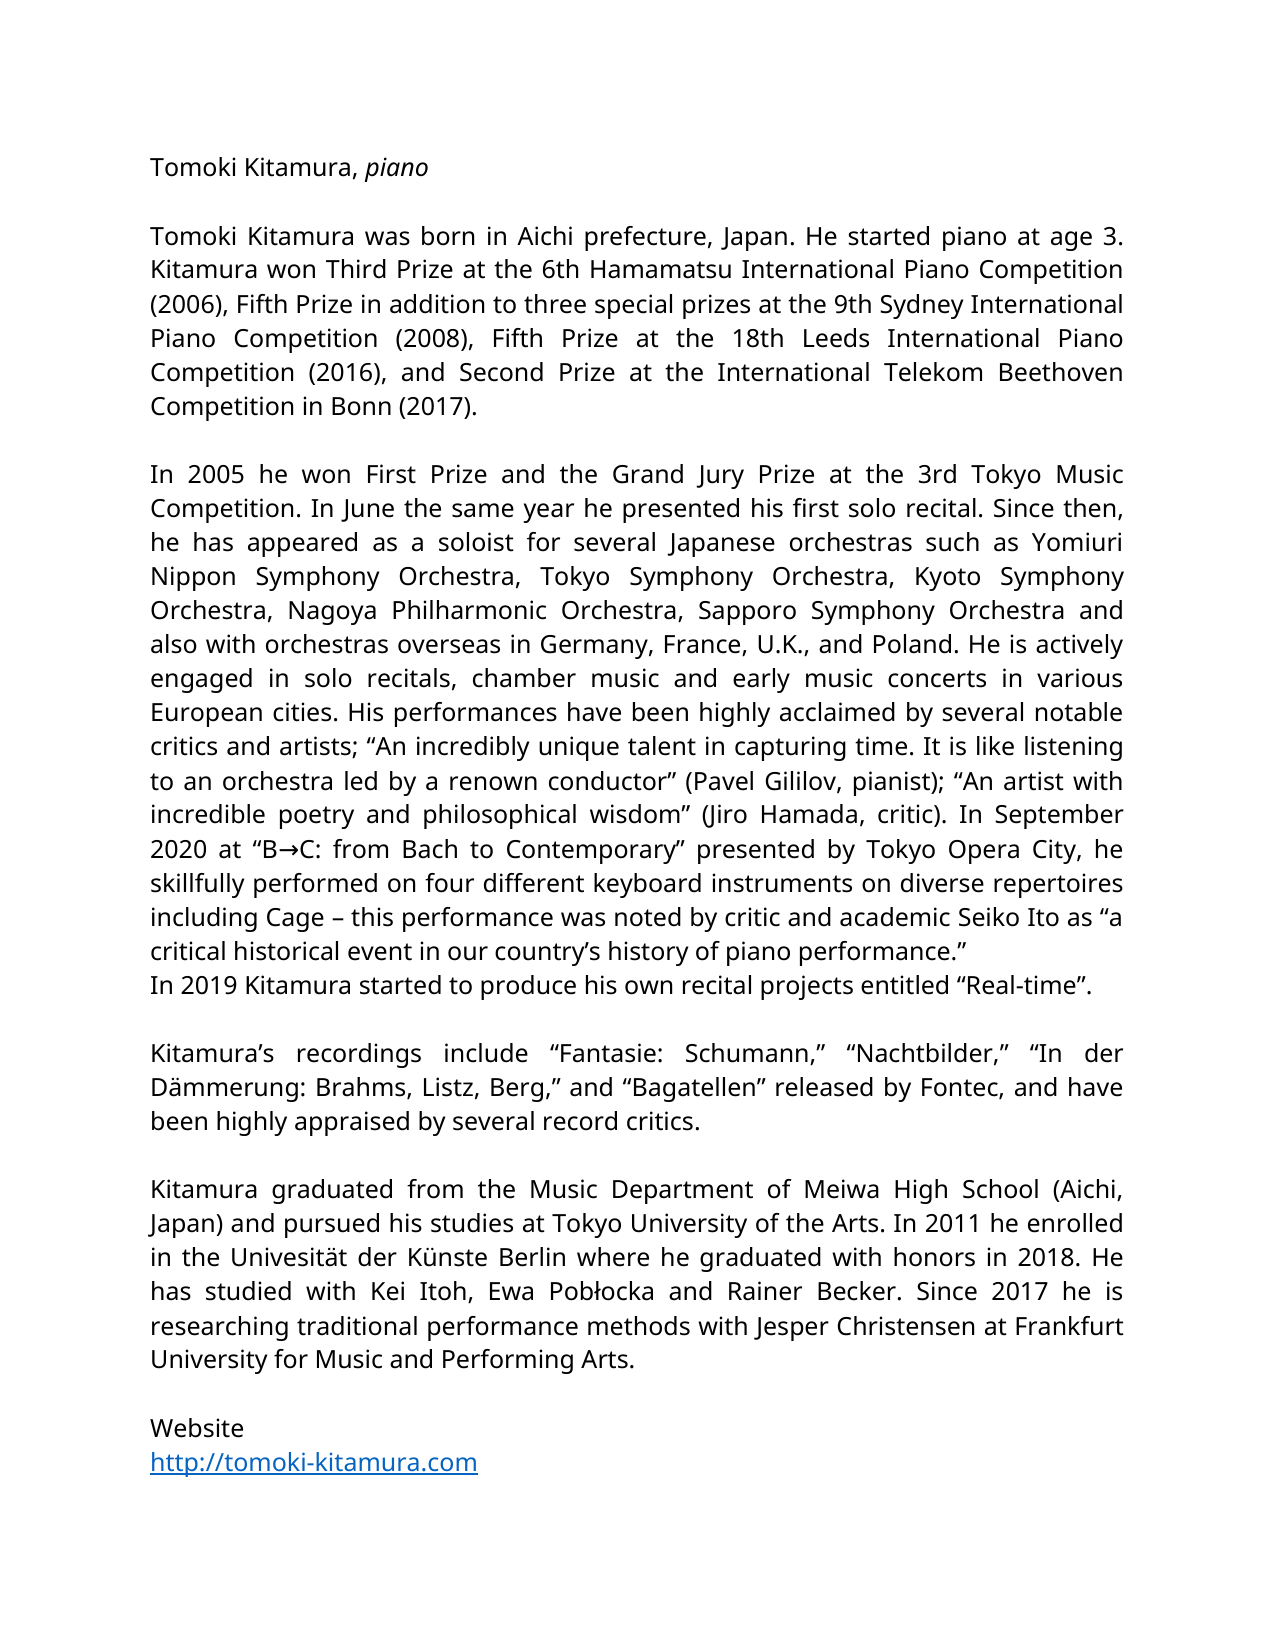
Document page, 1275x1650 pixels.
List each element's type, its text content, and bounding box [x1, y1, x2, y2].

text Kitamura graduated from the Music Department of Meiwa High School (Aichi, Japan) and pursued his studies at Tokyo University of the Arts. In 2011 he enrolled in the Univesität der Künste Berlin where he graduated with honors in 2018. He has studied with Kei Itoh, Ewa Pobłocka and Rainer Becker. Since 2017 he is researching traditional performance methods with Jesper Christensen at Frankfurt University for Music and Performing Arts. [150, 1172, 1125, 1376]
text Tomoki Kitamura, piano [150, 150, 1125, 184]
text Tomoki Kitamura was born in Aichi prefecture, Japan. He started piano at age 3. Kitamura won Third Prize at the 6th Hamamatsu International Piano Competition (2006), Fifth Prize in addition to three special prizes at the 9th Sydney International Piano Competition (2008), Fifth Prize at the 18th Leeds International Piano Competition (2016), and Second Prize at the International Telekom Beethoven Competition in Bonn (2017). [150, 218, 1125, 422]
text Kitamura’s recordings include “Fantasie: Schumann,” “Nachtbilder,” “In der Dämmerung: Brahms, Listz, Berg,” and “Bagatellen” released by Fontec, and have been highly appraised by several record critics. [150, 1036, 1125, 1138]
text In 2005 he won First Prize and the Grand Jury Prize at the 3rd Tokyo Music Competition. In June the same year he presented his first solo recital. Since then, he has appeared as a soloist for several Japanese orchestras such as Yomiuri Nippon Symphony Orchestra, Tokyo Symphony Orchestra, Kyoto Symphony Orchestra, Nagoya Philharmonic Orchestra, Sapporo Symphony Orchestra and also with orchestras overseas in Germany, France, U.K., and Poland. He is actively engaged in solo recitals, chamber music and early music concerts in various European cities. His performances have been highly acclaimed by several notable critics and artists; “An incredibly unique talent in capturing time. It is like listening to an orchestra led by a renown conductor” (Pavel Gililov, pianist); “An artist with incredible poetry and philosophical wisdom” (Jiro Hamada, critic). In September 2020 at “B→C: from Bach to Contemporary” presented by Tokyo Opera City, he skillfully performed on four different keyboard instruments on diverse repertoires including Cage – this performance was noted by critic and academic Seiko Ito as “a critical historical event in our country’s history of piano performance.” [150, 457, 1125, 967]
text In 2019 Kitamura started to produce his own recital projects entitled “Real-time”. [150, 967, 1125, 1002]
text Website [150, 1410, 1125, 1444]
text http://tomoki-kitamura.com [150, 1444, 1125, 1478]
